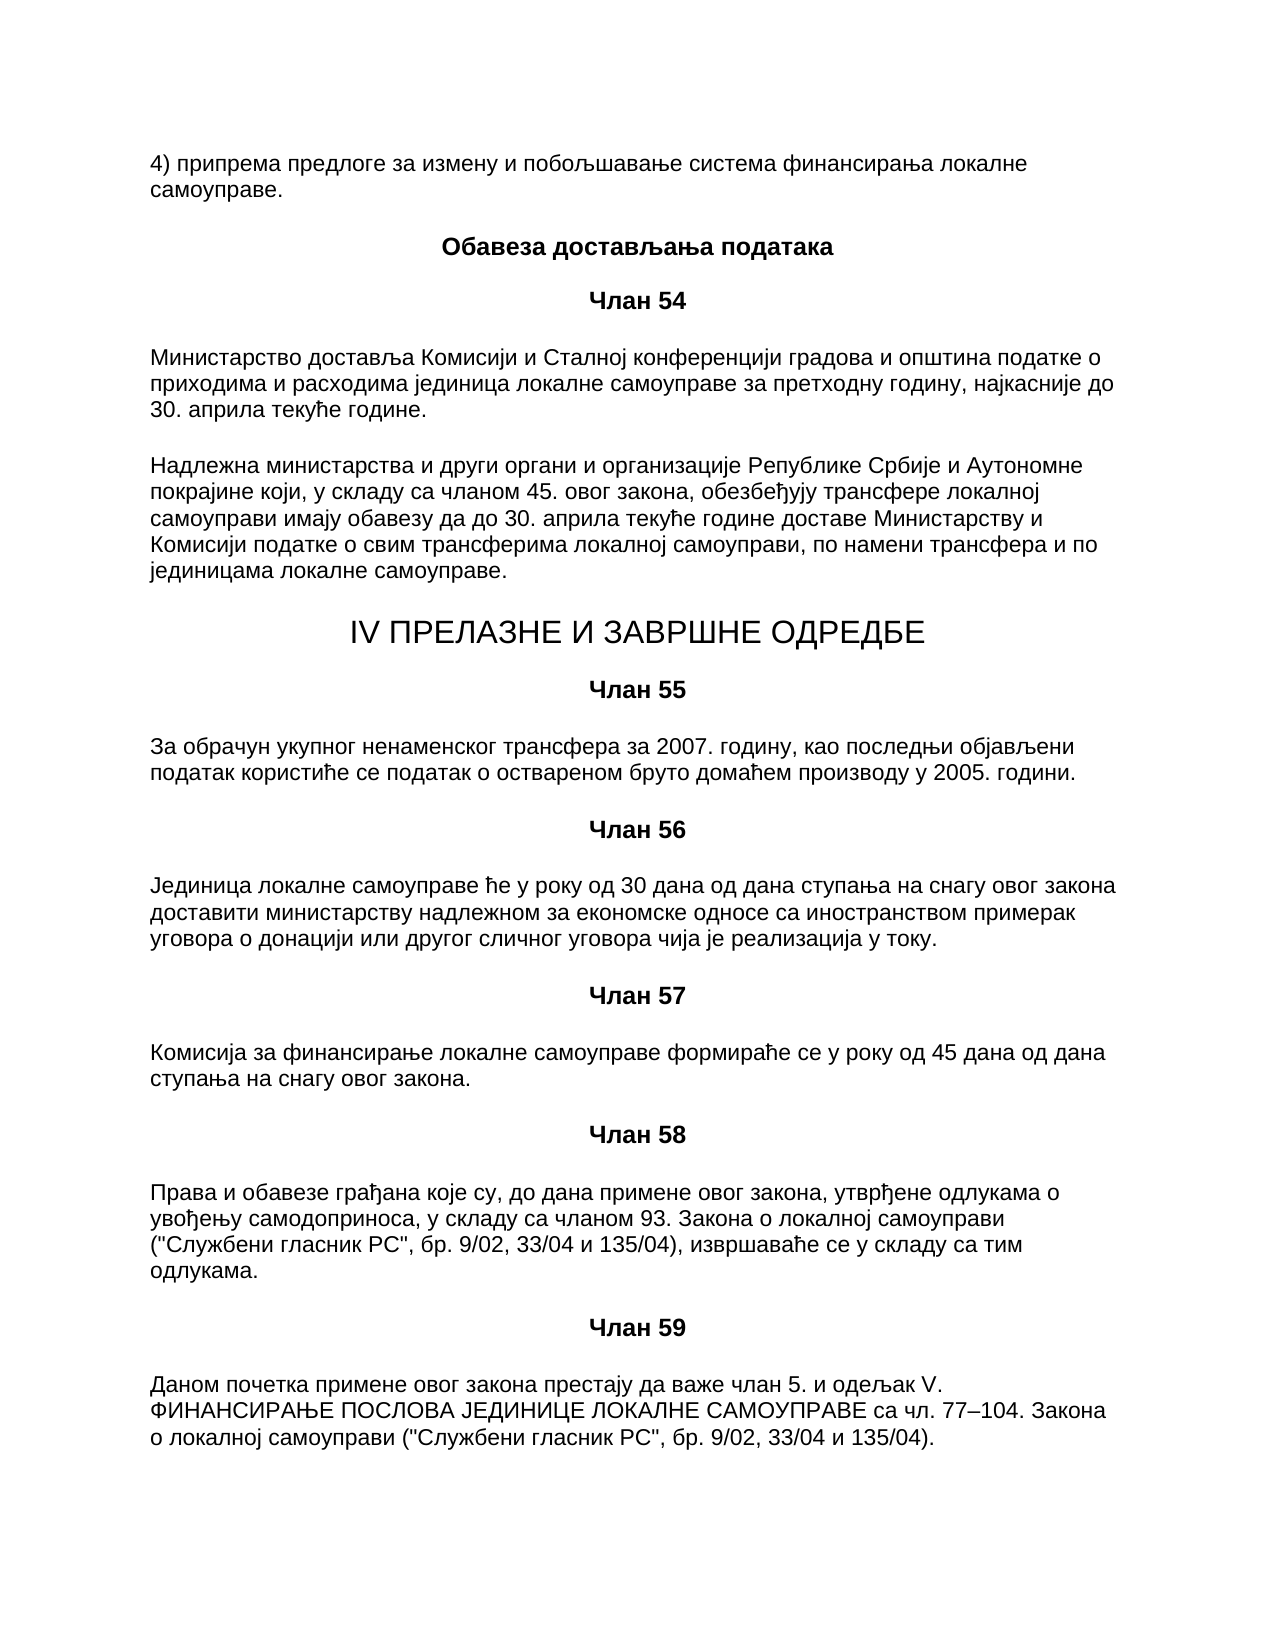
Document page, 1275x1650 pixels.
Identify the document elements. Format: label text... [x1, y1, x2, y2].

text Члан 56 [150, 814, 1125, 843]
text Члан 57 [150, 981, 1125, 1009]
text Обавеза достављања података [150, 232, 1125, 261]
text За обрачун укупног ненаменског трансфера за 2007. годину, као последњи објављени податак користиће се податак о оствареном бруто домаћем производу у 2005. години. [150, 733, 1125, 785]
text Члан 55 [150, 675, 1125, 703]
text IV ПРЕЛАЗНЕ И ЗАВРШНЕ ОДРЕДБЕ [150, 613, 1125, 650]
text Даном почетка примене овог закона престају да важе члан 5. и одељак V. ФИНАНСИРАЊЕ ПОСЛОВА ЈЕДИНИЦЕ ЛОКАЛНЕ САМОУПРАВЕ са чл. 77–104. Закона о локалној самоуправи ("Службени гласник РС", бр. 9/02, 33/04 и 135/04). [150, 1371, 1125, 1450]
text Члан 58 [150, 1121, 1125, 1149]
text Јединица локалне самоуправе ће у року од 30 дана од дана ступања на снагу овог закона доставити министарству надлежном за економске односе са иностранством примерак уговора о донацији или другог сличног уговора чија је реализација у току. [150, 872, 1125, 952]
text Права и обавезе грађана које су, до дана примене овог закона, утврђене одлукама о увођењу самодоприноса, у складу са чланом 93. Закона о локалној самоуправи ("Службени гласник РС", бр. 9/02, 33/04 и 135/04), извршаваће се у складу са тим одлукама. [150, 1178, 1125, 1284]
text Надлежна министарства и други органи и организације Републике Србије и Аутономне покрајине који, у складу са чланом 45. овог закона, обезбеђују трансфере локалној самоуправи имају обавезу да до 30. априла текуће године доставе Министарству и Комисији податке о свим трансферима локалној самоуправи, по намени трансфера и по јединицама локалне самоуправе. [150, 452, 1125, 583]
text Члан 59 [150, 1313, 1125, 1342]
text 4) припрема предлоге за измену и побољшавање система финансирања локалне самоуправе. [150, 150, 1125, 203]
text Комисија за финансирање локалне самоуправе формираће се у року од 45 дана од дана ступања на снагу овог закона. [150, 1039, 1125, 1091]
text Министарство доставља Комисији и Сталној конференцији градова и општина податке о приходима и расходима јединица локалне самоуправе за претходну годину, најкасније до 30. априла текуће године. [150, 343, 1125, 423]
text Члан 54 [150, 286, 1125, 314]
